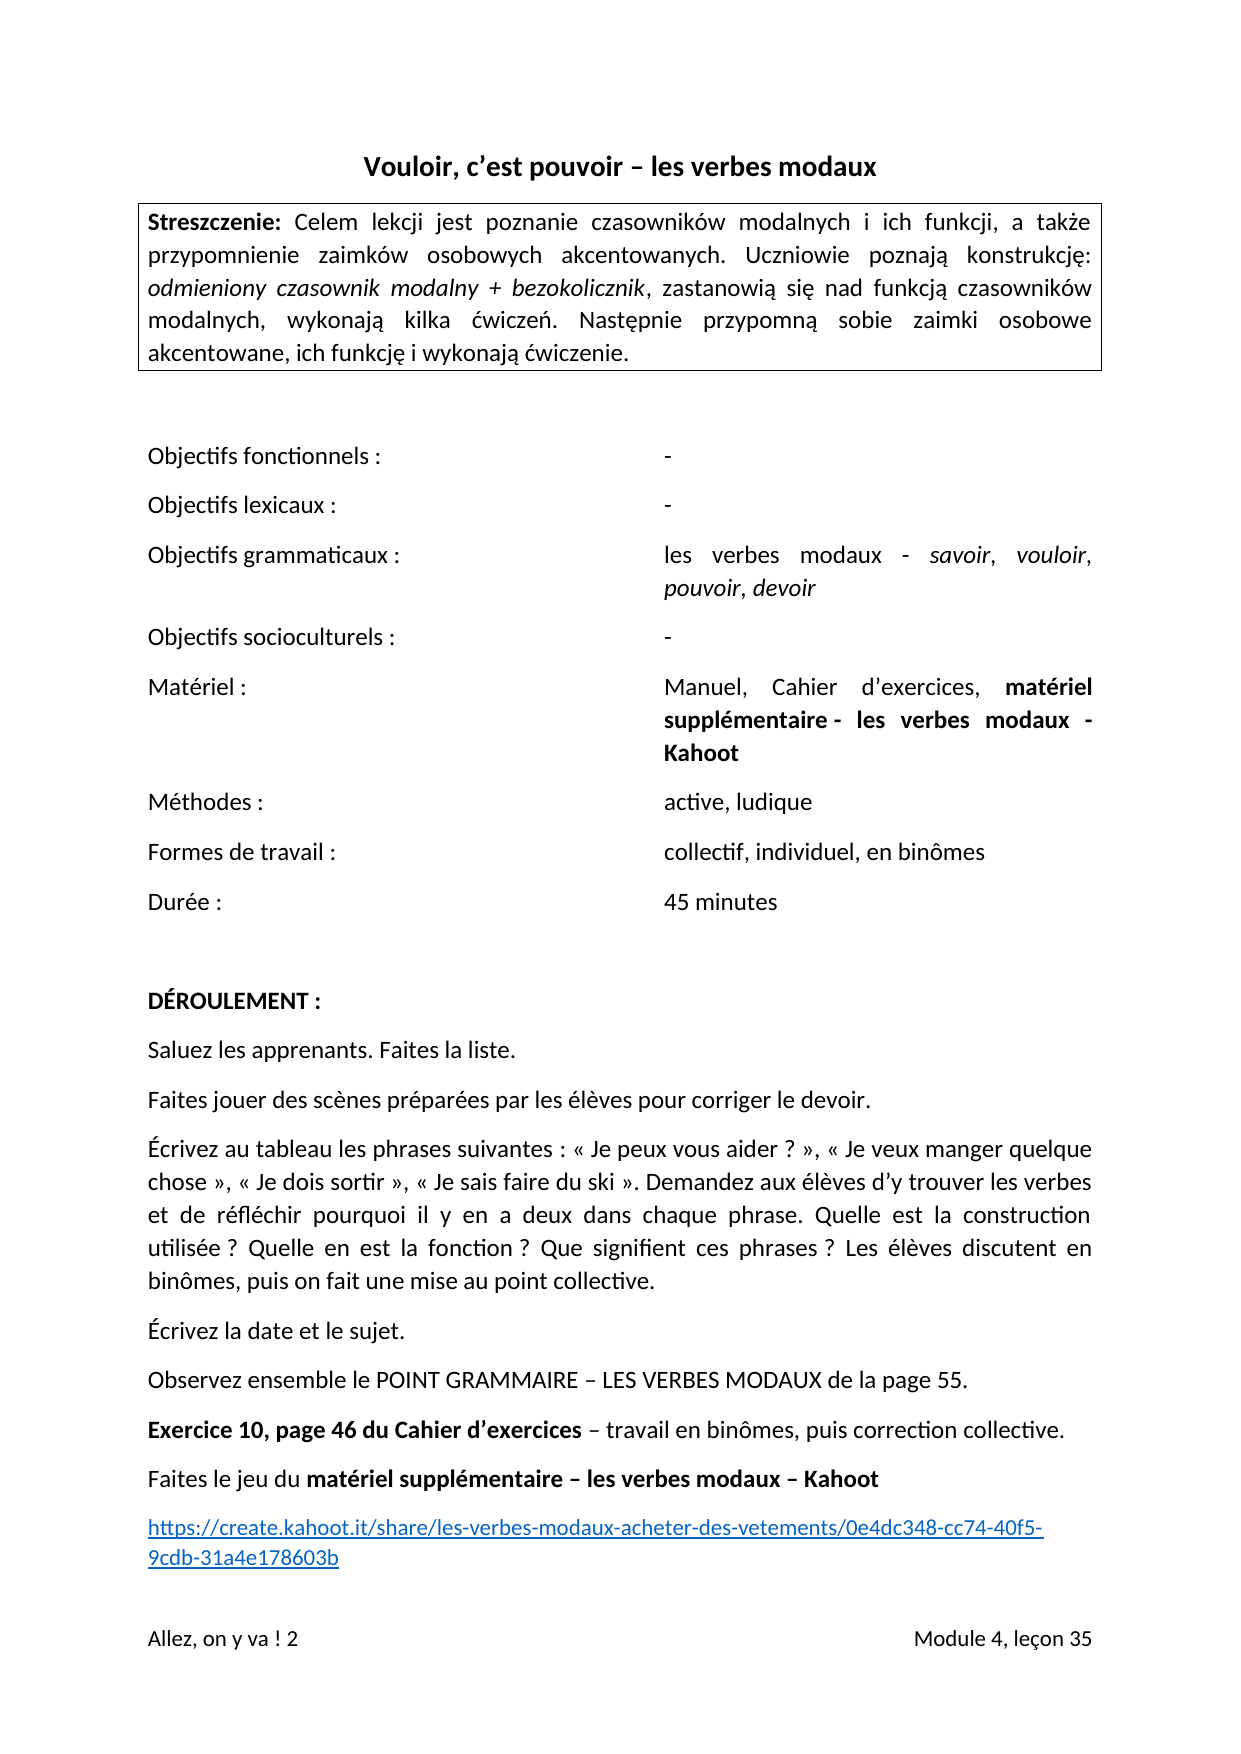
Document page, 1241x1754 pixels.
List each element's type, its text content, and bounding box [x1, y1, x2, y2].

text Exercice 10, page 46 du Cahier d’exercices – travail en binômes, puis correction collective. [148, 1414, 1093, 1444]
text Faites le jeu du matériel supplémentaire – les verbes modaux – Kahoot [148, 1463, 1093, 1494]
text https://create.kahoot.it/share/les-verbes-modaux-acheter-des-vetements/0e4dc348-cc74-40f5-9cdb-31a4e178603b [148, 1513, 1093, 1571]
text Matériel : Manuel, Cahier d’exercices, matériel supplémentaire - les verbes modaux - Kahoot [148, 671, 1093, 767]
text Objectifs grammaticaux : les verbes modaux - savoir, vouloir, pouvoir, devoir [148, 539, 1093, 602]
text Objectifs socioculturels : - [148, 621, 1093, 652]
text Saluez les apprenants. Faites la liste. [148, 1034, 1093, 1065]
text Écrivez la date et le sujet. [148, 1315, 1093, 1345]
text Streszczenie: Celem lekcji jest poznanie czasowników modalnych i ich funkcji, a także przypomnienie zaimków osobowych akcentowanych. Uczniowie poznają konstrukcję: odmieniony czasownik modalny + bezokolicznik, zastanowią się nad funkcją czasowników modalnych, wykonają kilka ćwiczeń. Następnie przypomną sobie zaimki osobowe akcentowane, ich funkcję i wykonają ćwiczenie. [139, 204, 1101, 370]
text Faites jouer des scènes préparées par les élèves pour corriger le devoir. [148, 1084, 1093, 1114]
text Formes de travail : collectif, individuel, en binômes [148, 836, 1093, 867]
text Durée : 45 minutes [148, 886, 1093, 916]
text Méthodes : active, ludique [148, 786, 1093, 817]
text DÉROULEMENT : [148, 985, 1093, 1015]
text Vouloir, c’est pouvoir – les verbes modaux [148, 148, 1093, 183]
text Observez ensemble le POINT GRAMMAIRE – LES VERBES MODAUX de la page 55. [148, 1364, 1093, 1395]
text Écrivez au tableau les phrases suivantes : « Je peux vous aider ? », « Je veux manger quelque chose », « Je dois sortir », « Je sais faire du ski ». Demandez aux élèves d’y trouver les verbes et de réfléchir pourquoi il y en a deux dans chaque phrase. Quelle est la construction utilisée ? Quelle en est la fonction ? Que signifient ces phrases ? Les élèves discutent en binômes, puis on fait une mise au point collective. [148, 1133, 1093, 1296]
text Objectifs fonctionnels : - [148, 440, 1093, 470]
text Objectifs lexicaux : - [148, 489, 1093, 520]
